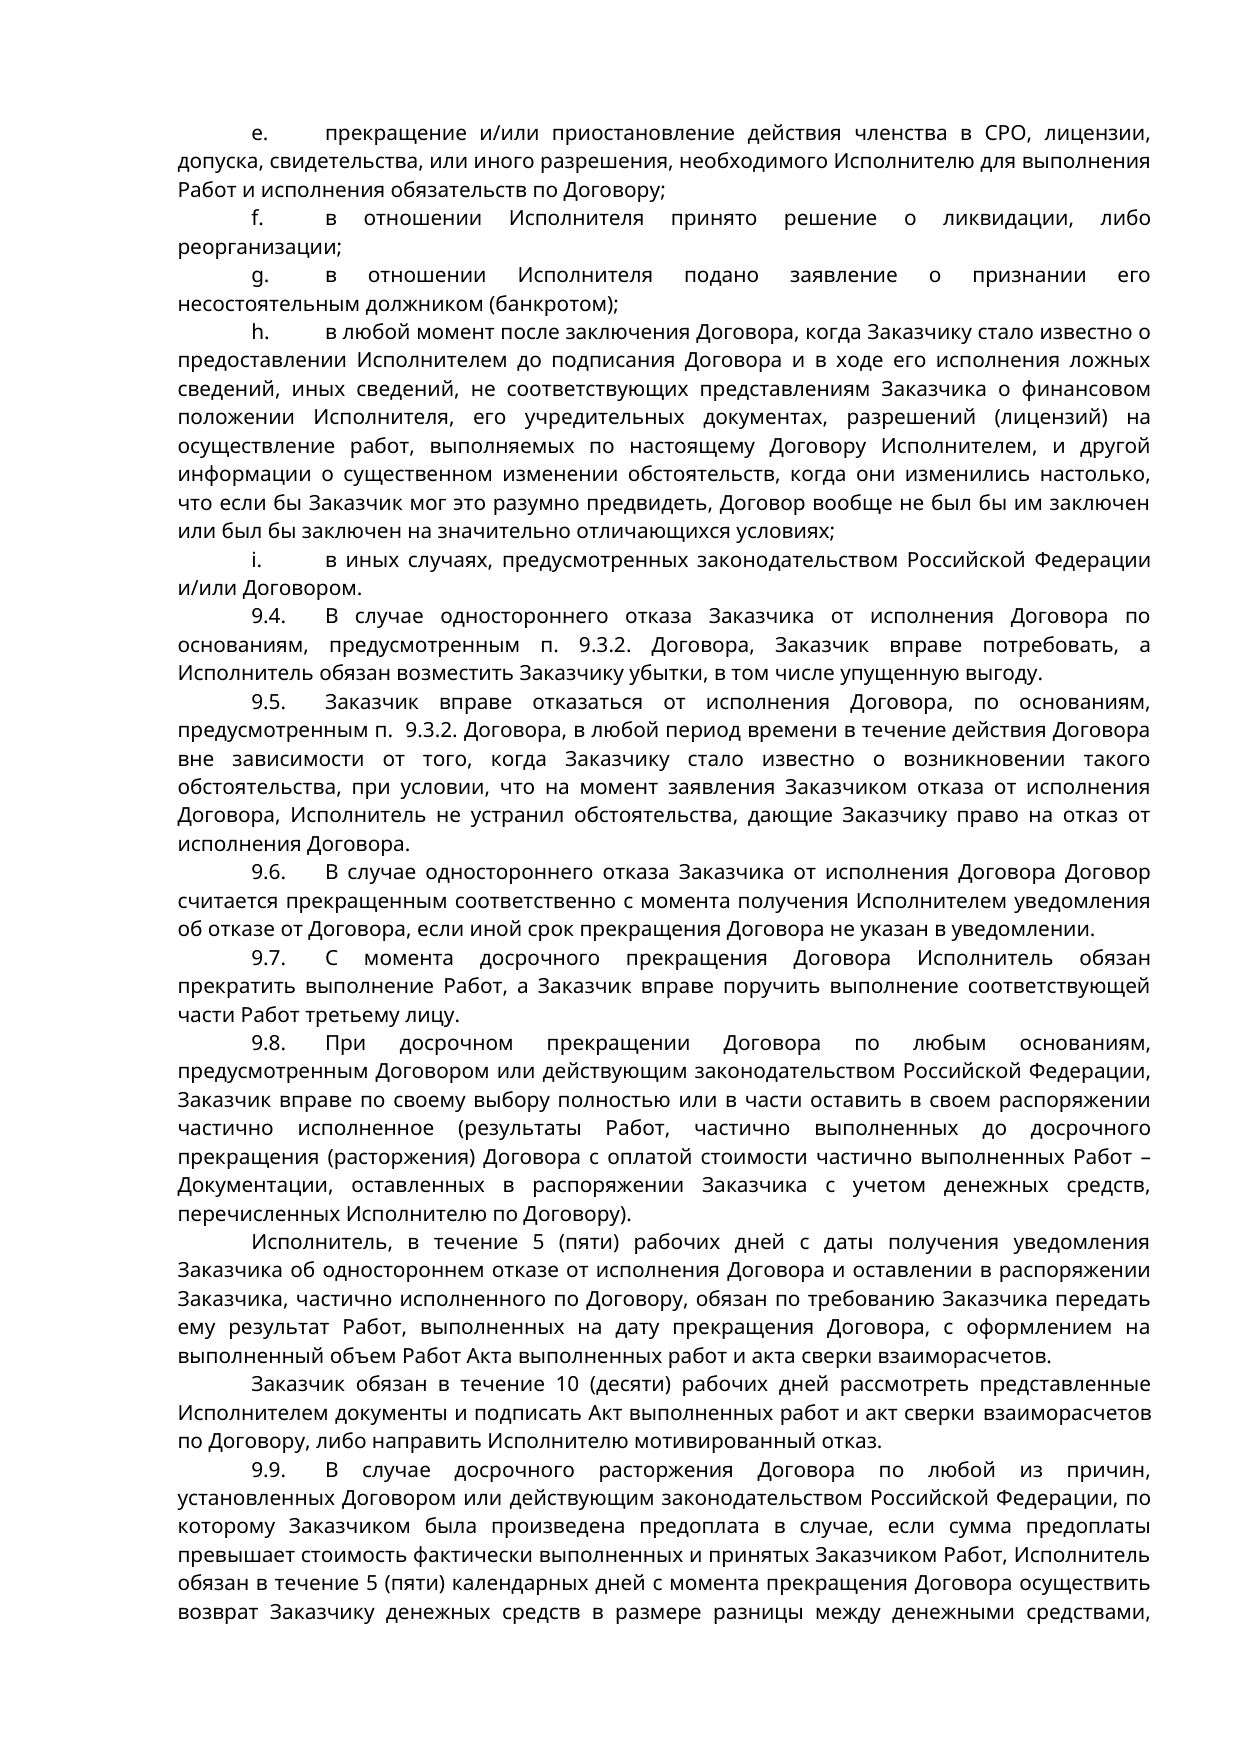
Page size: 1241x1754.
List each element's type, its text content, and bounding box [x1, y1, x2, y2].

list в иных случаях, предусмотренных законодательством Российской Федерации и/или Договором. [177, 545, 1152, 602]
list в отношении Исполнителя принято решение о ликвидации, либо реорганизации; [177, 203, 1152, 260]
list в любой момент после заключения Договора, когда Заказчику стало известно о предоставлении Исполнителем до подписания Договора и в ходе его исполнения ложных сведений, иных сведений, не соответствующих представлениям Заказчика о финансовом положении Исполнителя, его учредительных документах, разрешений (лицензий) на осуществление работ, выполняемых по настоящему Договору Исполнителем, и другой информации о существенном изменении обстоятельств, когда они изменились настолько, что если бы Заказчик мог это разумно предвидеть, Договор вообще не был бы им заключен или был бы заключен на значительно отличающихся условиях; [177, 317, 1152, 545]
list В случае одностороннего отказа Заказчика от исполнения Договора по основаниям, предусмотренным п. 9.3.2. Договора, Заказчик вправе потребовать, а Исполнитель обязан возместить Заказчику убытки, в том числе упущенную выгоду. [177, 602, 1152, 687]
list прекращение и/или приостановление действия членства в СРО, лицензии, допуска, свидетельства, или иного разрешения, необходимого Исполнителю для выполнения Работ и исполнения обязательств по Договору; [177, 118, 1152, 203]
list В случае одностороннего отказа Заказчика от исполнения Договора Договор считается прекращенным соответственно с момента получения Исполнителем уведомления об отказе от Договора, если иной срок прекращения Договора не указан в уведомлении. [177, 857, 1152, 943]
text Исполнитель, в течение 5 (пяти) рабочих дней с даты получения уведомления Заказчика об одностороннем отказе от исполнения Договора и оставлении в распоряжении Заказчика, частично исполненного по Договору, обязан по требованию Заказчика передать ему результат Работ, выполненных на дату прекращения Договора, с оформлением на выполненный объем Работ Акта выполненных работ и акта сверки взаиморасчетов. [177, 1227, 1152, 1369]
text Заказчик обязан в течение 10 (десяти) рабочих дней рассмотреть представленные Исполнителем документы и подписать Акт выполненных работ и акт сверки взаиморасчетов по Договору, либо направить Исполнителю мотивированный отказ. [177, 1369, 1152, 1455]
list Заказчик вправе отказаться от исполнения Договора, по основаниям, предусмотренным п. 9.3.2. Договора, в любой период времени в течение действия Договора вне зависимости от того, когда Заказчику стало известно о возникновении такого обстоятельства, при условии, что на момент заявления Заказчиком отказа от исполнения Договора, Исполнитель не устранил обстоятельства, дающие Заказчику право на отказ от исполнения Договора. [177, 687, 1152, 857]
list С момента досрочного прекращения Договора Исполнитель обязан прекратить выполнение Работ, а Заказчик вправе поручить выполнение соответствующей части Работ третьему лицу. [177, 943, 1152, 1028]
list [177, 1455, 1152, 1625]
list При досрочном прекращении Договора по любым основаниям, предусмотренным Договором или действующим законодательством Российской Федерации, Заказчик вправе по своему выбору полностью или в части оставить в своем распоряжении частично исполненное (результаты Работ, частично выполненных до досрочного прекращения (расторжения) Договора с оплатой стоимости частично выполненных Работ – Документации, оставленных в распоряжении Заказчика с учетом денежных средств, перечисленных Исполнителю по Договору). [177, 1028, 1152, 1227]
list в отношении Исполнителя подано заявление о признании его несостоятельным должником (банкротом); [177, 260, 1152, 317]
